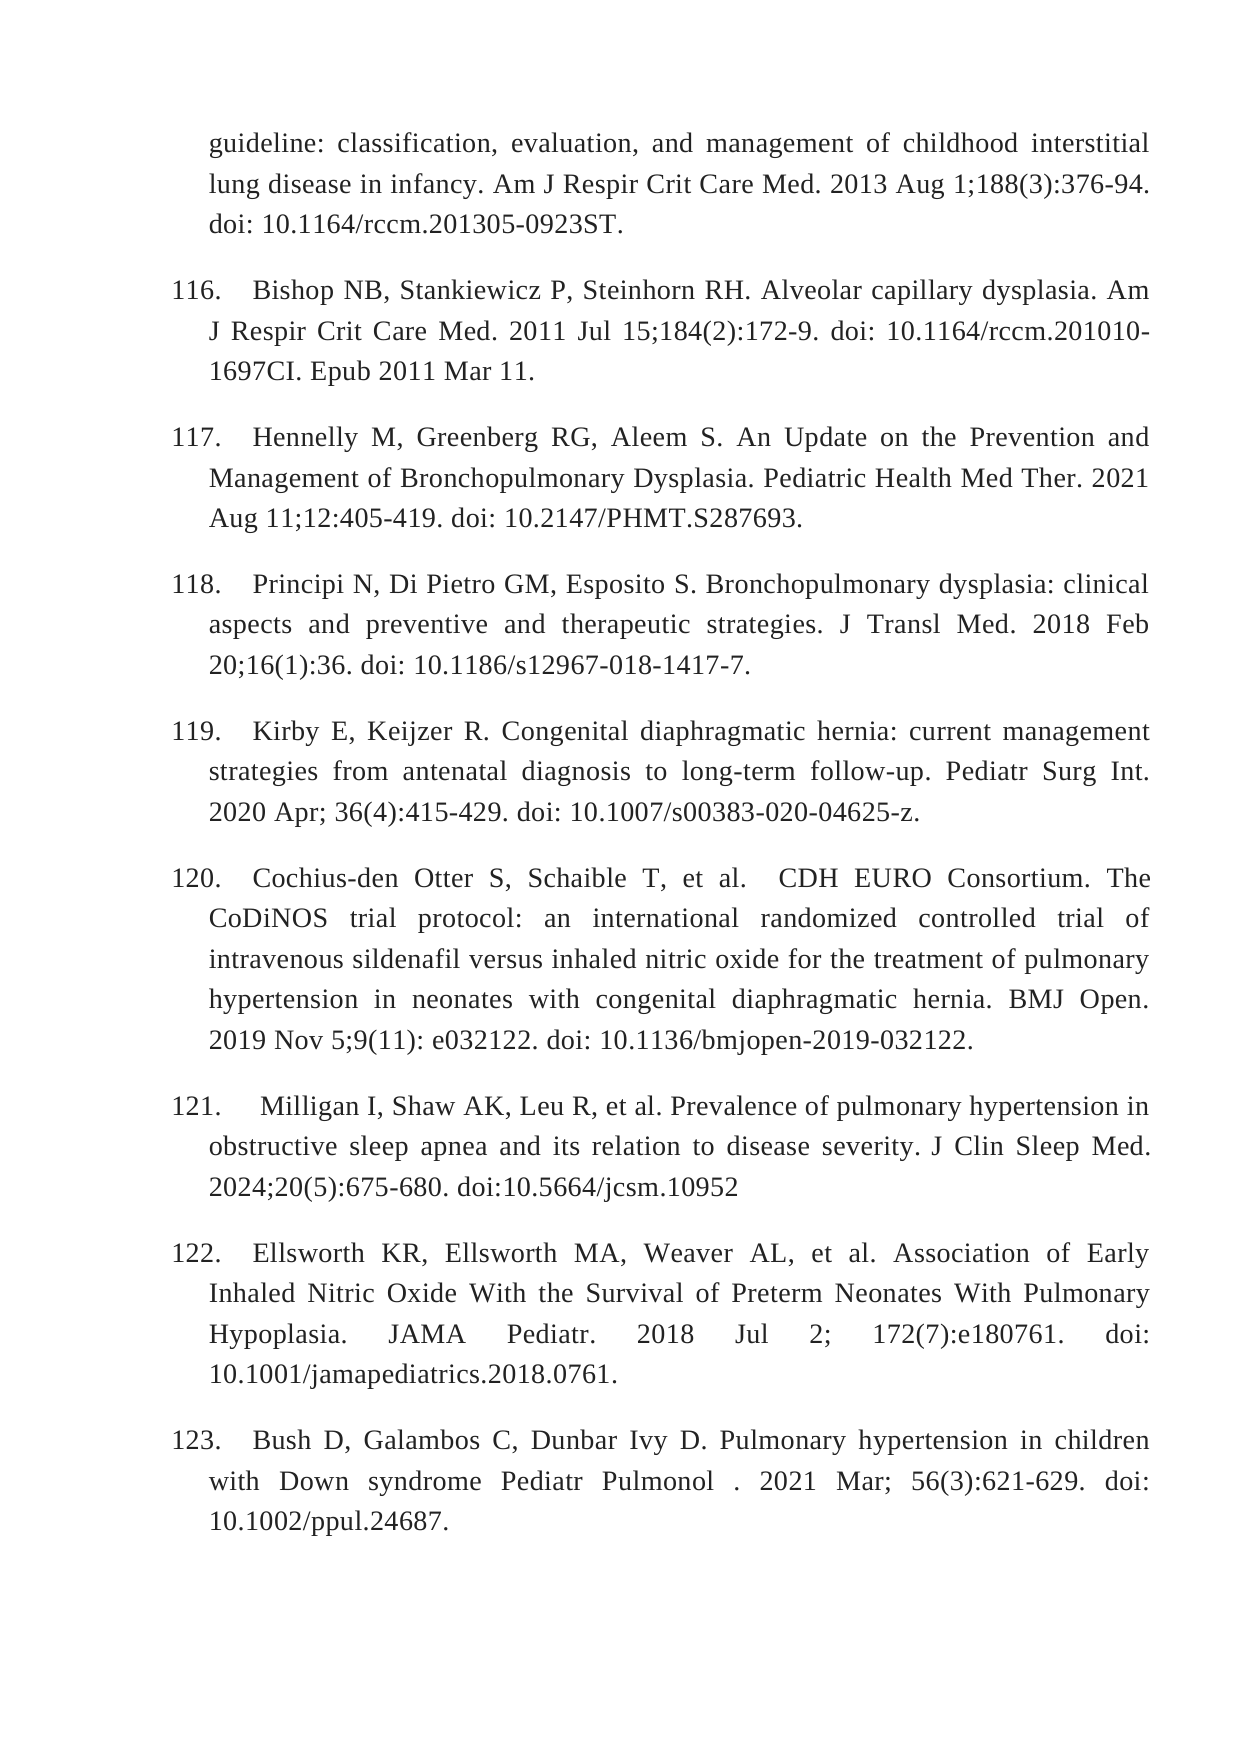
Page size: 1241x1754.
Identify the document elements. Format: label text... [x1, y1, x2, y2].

list Cochius-den Otter S, Schaible T, et al. CDH EURO Consortium. The CoDiNOS trial protocol: an international randomized controlled trial of intravenous sildenafil versus inhaled nitric oxide for the treatment of pulmonary hypertension in neonates with congenital diaphragmatic hernia. BMJ Open. 2019 Nov 5;9(11): e032122. doi: 10.1136/bmjopen-2019-032122. [171, 852, 1152, 1056]
list Bush D, Galambos C, Dunbar Ivy D. Pulmonary hypertension in children with Down syndrome Pediatr Pulmonol . 2021 Mar; 56(3):621-629. doi: 10.1002/ppul.24687. [171, 1415, 1152, 1537]
list Ellsworth KR, Ellsworth MA, Weaver AL, et al. Association of Early Inhaled Nitric Oxide With the Survival of Preterm Neonates With Pulmonary Hypoplasia. JAMA Pediatr. 2018 Jul 2; 172(7):e180761. doi: 10.1001/jamapediatrics.2018.0761. [171, 1227, 1152, 1390]
list Kirby E, Keijzer R. Congenital diaphragmatic hernia: current management strategies from antenatal diagnosis to long-term follow-up. Pediatr Surg Int. 2020 Apr; 36(4):415-429. doi: 10.1007/s00383-020-04625-z. [171, 706, 1152, 827]
list Hennelly M, Greenberg RG, Aleem S. An Update on the Prevention and Management of Bronchopulmonary Dysplasia. Pediatric Health Med Ther. 2021 Aug 11;12:405-419. doi: 10.2147/PHMT.S287693. [171, 412, 1152, 534]
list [171, 118, 1152, 240]
list Bishop NB, Stankiewicz P, Steinhorn RH. Alveolar capillary dysplasia. Am J Respir Crit Care Med. 2011 Jul 15;184(2):172-9. doi: 10.1164/rccm.201010-1697CI. Epub 2011 Mar 11. [171, 265, 1152, 387]
list Milligan I, Shaw AK, Leu R, et al. Prevalence of pulmonary hypertension in obstructive sleep apnea and its relation to disease severity. J Clin Sleep Med. 2024;20(5):675-680. doi:10.5664/jcsm.10952 [171, 1081, 1152, 1202]
list Principi N, Di Pietro GM, Esposito S. Bronchopulmonary dysplasia: clinical aspects and preventive and therapeutic strategies. J Transl Med. 2018 Feb 20;16(1):36. doi: 10.1186/s12967-018-1417-7. [171, 559, 1152, 681]
